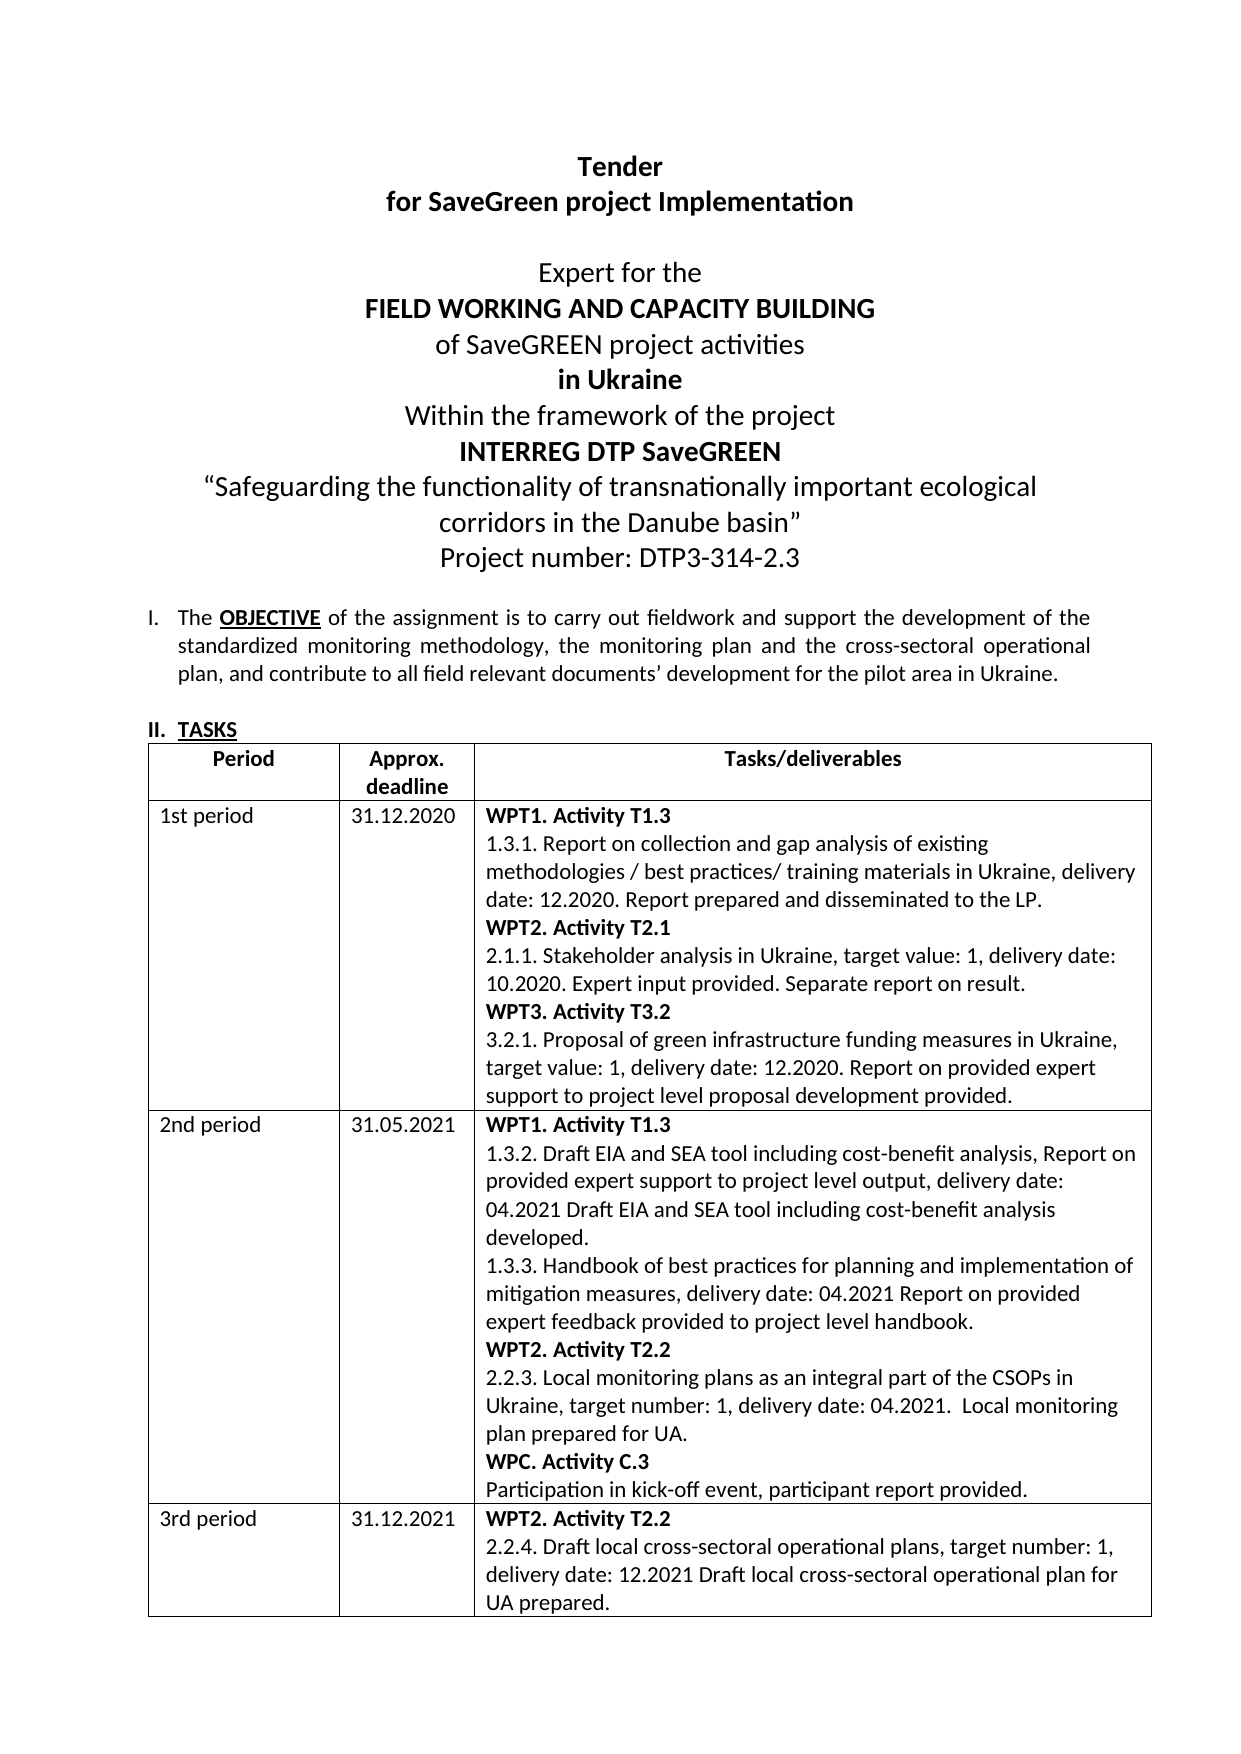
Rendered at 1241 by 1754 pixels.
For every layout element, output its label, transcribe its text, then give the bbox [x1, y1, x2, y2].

text Within the framework of the project [148, 397, 1093, 433]
table_cell 1st period [149, 801, 339, 1109]
text INTERREG DTP SaveGREEN [148, 433, 1093, 468]
text Expert for the [148, 254, 1093, 290]
text Project number: DTP3-314-2.3 [148, 539, 1093, 575]
table_cell 31.12.2021 [340, 1504, 474, 1616]
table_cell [475, 1504, 1151, 1616]
table_header Tasks/deliverables [475, 744, 1151, 800]
table_header Period [149, 744, 339, 800]
text in Ukraine [148, 361, 1093, 397]
text “Safeguarding the functionality of transnationally important ecological corridors in the Danube basin” [148, 468, 1093, 539]
list The OBJECTIVE of the assignment is to carry out fieldwork and support the development of the standardized monitoring methodology, the monitoring plan and the cross-sectoral operational plan, and contribute to all field relevant documents’ development for the pilot area in Ukraine. [148, 603, 1093, 687]
table_cell 2nd period [149, 1111, 339, 1503]
table_cell 3rd period [149, 1504, 339, 1616]
text Tender [148, 148, 1093, 183]
table_cell WPT1. Activity T1.3 1.3.1. Report on collection and gap analysis of existing methodologies / best practices/ training materials in Ukraine, delivery date: 12.2020. Report prepared and disseminated to the LP. WPT2. Activity T2.1 2.1.1. Stakeholder analysis in Ukraine, target value: 1, delivery date: 10.2020. Expert input provided. Separate report on result. WPT3. Activity T3.2 3.2.1. Proposal of green infrastructure funding measures in Ukraine, target value: 1, delivery date: 12.2020. Report on provided expert support to project level proposal development provided. [475, 801, 1151, 1109]
table_cell 31.05.2021 [340, 1111, 474, 1503]
text of SaveGREEN project activities [148, 326, 1093, 361]
text for SaveGreen project Implementation [148, 183, 1093, 219]
table_cell 31.12.2020 [340, 801, 474, 1109]
list TASKS [148, 715, 1093, 743]
table_cell WPT1. Activity T1.3 1.3.2. Draft EIA and SEA tool including cost-benefit analysis, Report on provided expert support to project level output, delivery date: 04.2021 Draft EIA and SEA tool including cost-benefit analysis developed. 1.3.3. Handbook of best practices for planning and implementation of mitigation measures, delivery date: 04.2021 Report on provided expert feedback provided to project level handbook. WPT2. Activity T2.2 2.2.3. Local monitoring plans as an integral part of the CSOPs in Ukraine, target number: 1, delivery date: 04.2021. Local monitoring plan prepared for UA. WPC. Activity C.3 Participation in kick-off event, participant report provided. [475, 1111, 1151, 1503]
table_header Approx. deadline [340, 744, 474, 800]
text FIELD WORKING AND CAPACITY BUILDING [148, 290, 1093, 326]
